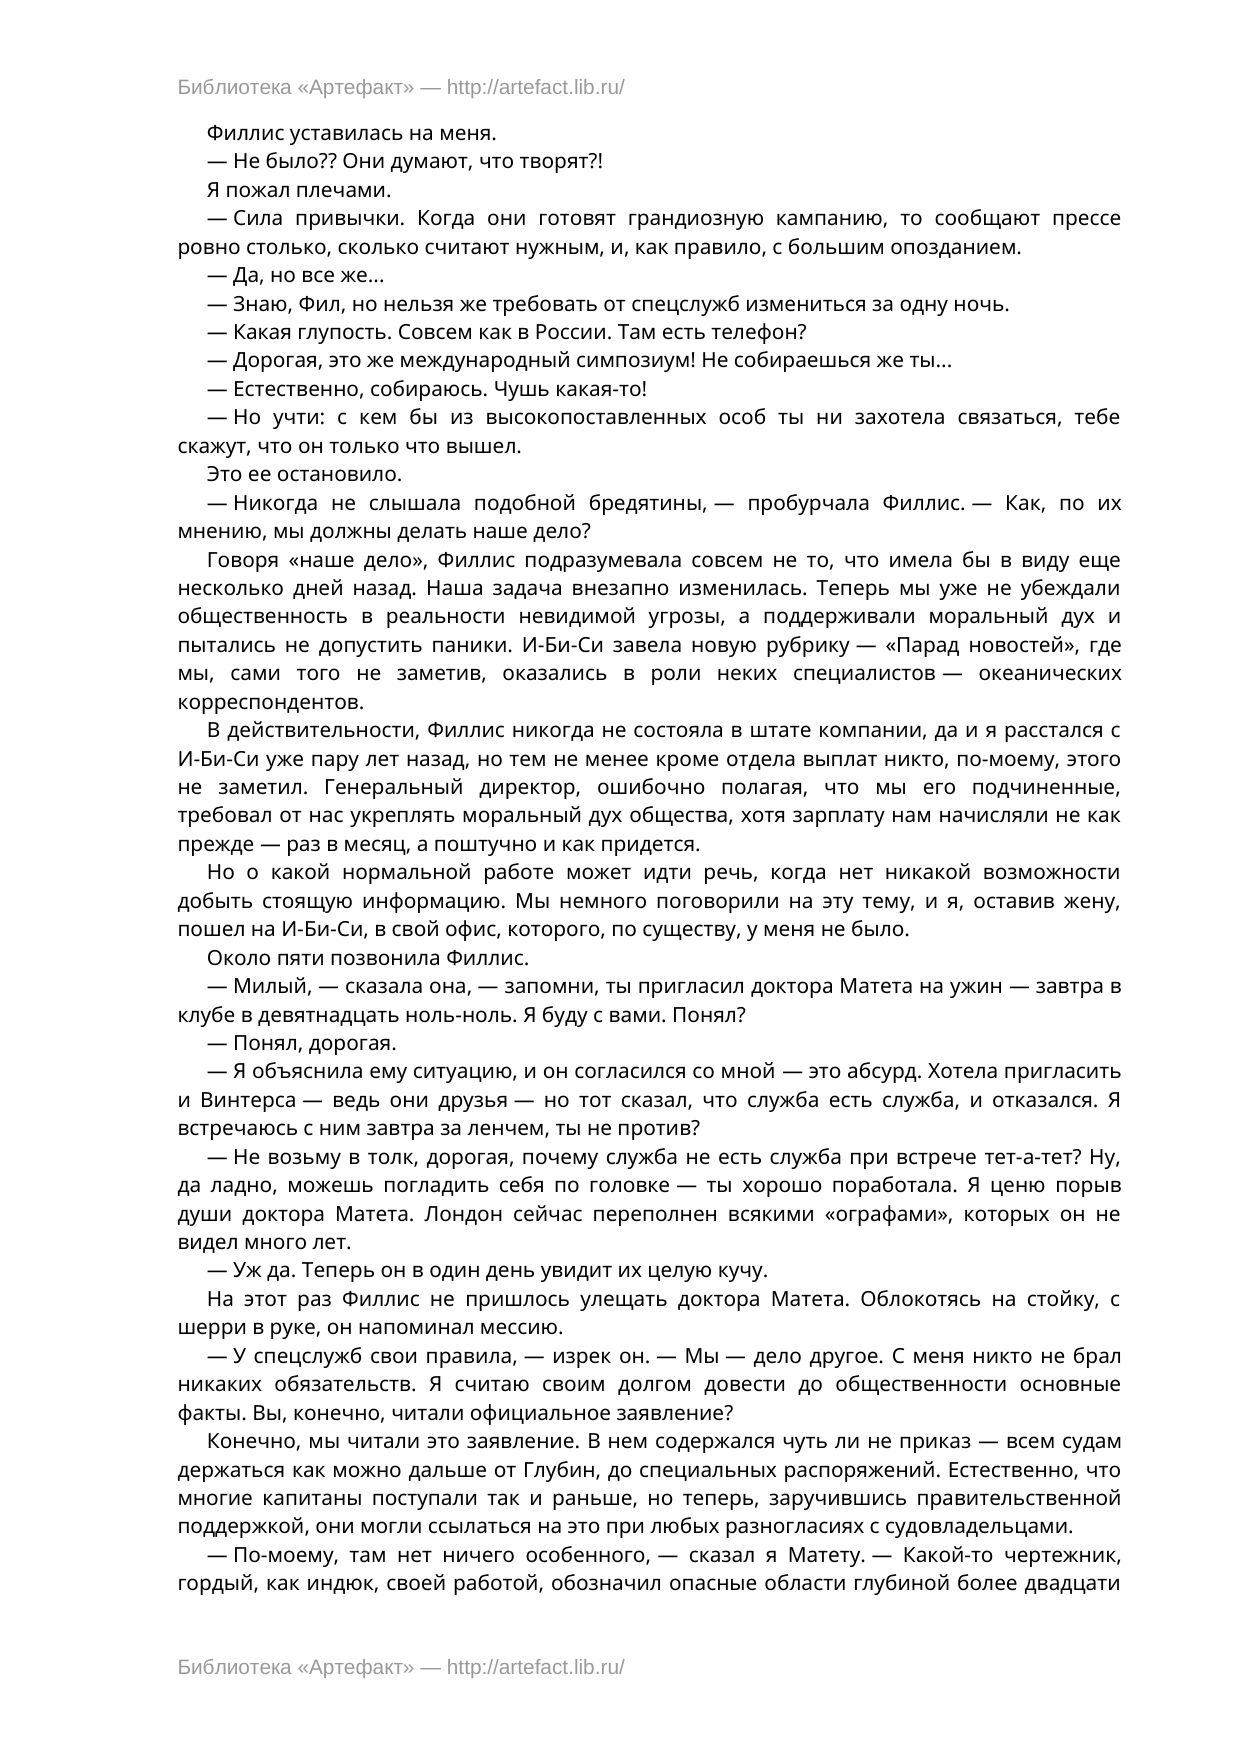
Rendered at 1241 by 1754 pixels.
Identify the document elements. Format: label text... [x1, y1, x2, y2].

text — Но учти: с кем бы из высокопоставленных особ ты ни захотела связаться, тебе скажут, что он только что вышел. [177, 402, 1122, 459]
text В действительности, Филлис никогда не состояла в штате компании, да и я расстался с И-Би-Си уже пару лет назад, но тем не менее кроме отдела выплат никто, по-моему, этого не заметил. Генеральный директор, ошибочно полагая, что мы его подчиненные, требовал от нас укреплять моральный дух общества, хотя зарплату нам начисляли не как прежде — раз в месяц, а поштучно и как придется. [177, 715, 1122, 857]
text — Естественно, собираюсь. Чушь какая-то! [177, 374, 1122, 402]
text Конечно, мы читали это заявление. В нем содержался чуть ли не приказ — всем судам держаться как можно дальше от Глубин, до специальных распоряжений. Естественно, что многие капитаны поступали так и раньше, но теперь, заручившись правительственной поддержкой, они могли ссылаться на это при любых разногласиях с судовладельцами. [177, 1426, 1122, 1540]
text — Милый, — сказала она, — запомни, ты пригласил доктора Матета на ужин — завтра в клубе в девятнадцать ноль-ноль. Я буду с вами. Понял? [177, 971, 1122, 1028]
text На этот раз Филлис не пришлось улещать доктора Матета. Облокотясь на стойку, с шерри в руке, он напоминал мессию. [177, 1284, 1122, 1341]
text Но о какой нормальной работе может идти речь, когда нет никакой возможности добыть стоящую информацию. Мы немного поговорили на эту тему, и я, оставив жену, пошел на И-Би-Си, в свой офис, которого, по существу, у меня не было. [177, 857, 1122, 943]
text — Уж да. Теперь он в один день увидит их целую кучу. [177, 1256, 1122, 1284]
text — Я объяснила ему ситуацию, и он согласился со мной — это абсурд. Хотела пригласить и Винтерса — ведь они друзья — но тот сказал, что служба есть служба, и отказался. Я встречаюсь с ним завтра за ленчем, ты не против? [177, 1057, 1122, 1142]
text — Сила привычки. Когда они готовят грандиозную кампанию, то сообщают прессе ровно столько, сколько считают нужным, и, как правило, с большим опозданием. [177, 203, 1122, 260]
text Около пяти позвонила Филлис. [177, 943, 1122, 971]
text — Не возьму в толк, дорогая, почему служба не есть служба при встрече тет-а-тет? Ну, да ладно, можешь погладить себя по головке — ты хорошо поработала. Я ценю порыв души доктора Матета. Лондон сейчас переполнен всякими «ографами», которых он не видел много лет. [177, 1142, 1122, 1256]
text Это ее остановило. [177, 459, 1122, 488]
text Я пожал плечами. [177, 175, 1122, 203]
text — Какая глупость. Совсем как в России. Там есть телефон? [177, 317, 1122, 346]
text — Понял, дорогая. [177, 1028, 1122, 1057]
text — Знаю, Фил, но нельзя же требовать от спецслужб измениться за одну ночь. [177, 289, 1122, 317]
text Говоря «наше дело», Филлис подразумевала совсем не то, что имела бы в виду еще несколько дней назад. Наша задача внезапно изменилась. Теперь мы уже не убеждали общественность в реальности невидимой угрозы, а поддерживали моральный дух и пытались не допустить паники. И-Би-Си завела новую рубрику — «Парад новостей», где мы, сами того не заметив, оказались в роли неких специалистов — океанических корреспондентов. [177, 545, 1122, 715]
text — Дорогая, это же международный симпозиум! Не собираешься же ты... [177, 346, 1122, 374]
text Филлис уставилась на меня. [177, 118, 1122, 147]
text — Не было?? Они думают, что творят?! [177, 147, 1122, 175]
text — Никогда не слышала подобной бредятины, — пробурчала Филлис. — Как, по их мнению, мы должны делать наше дело? [177, 488, 1122, 545]
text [177, 1540, 1122, 1597]
text — У спецслужб свои правила, — изрек он. — Мы — дело другое. С меня никто не брал никаких обязательств. Я считаю своим долгом довести до общественности основные факты. Вы, конечно, читали официальное заявление? [177, 1341, 1122, 1426]
text — Да, но все же... [177, 260, 1122, 289]
